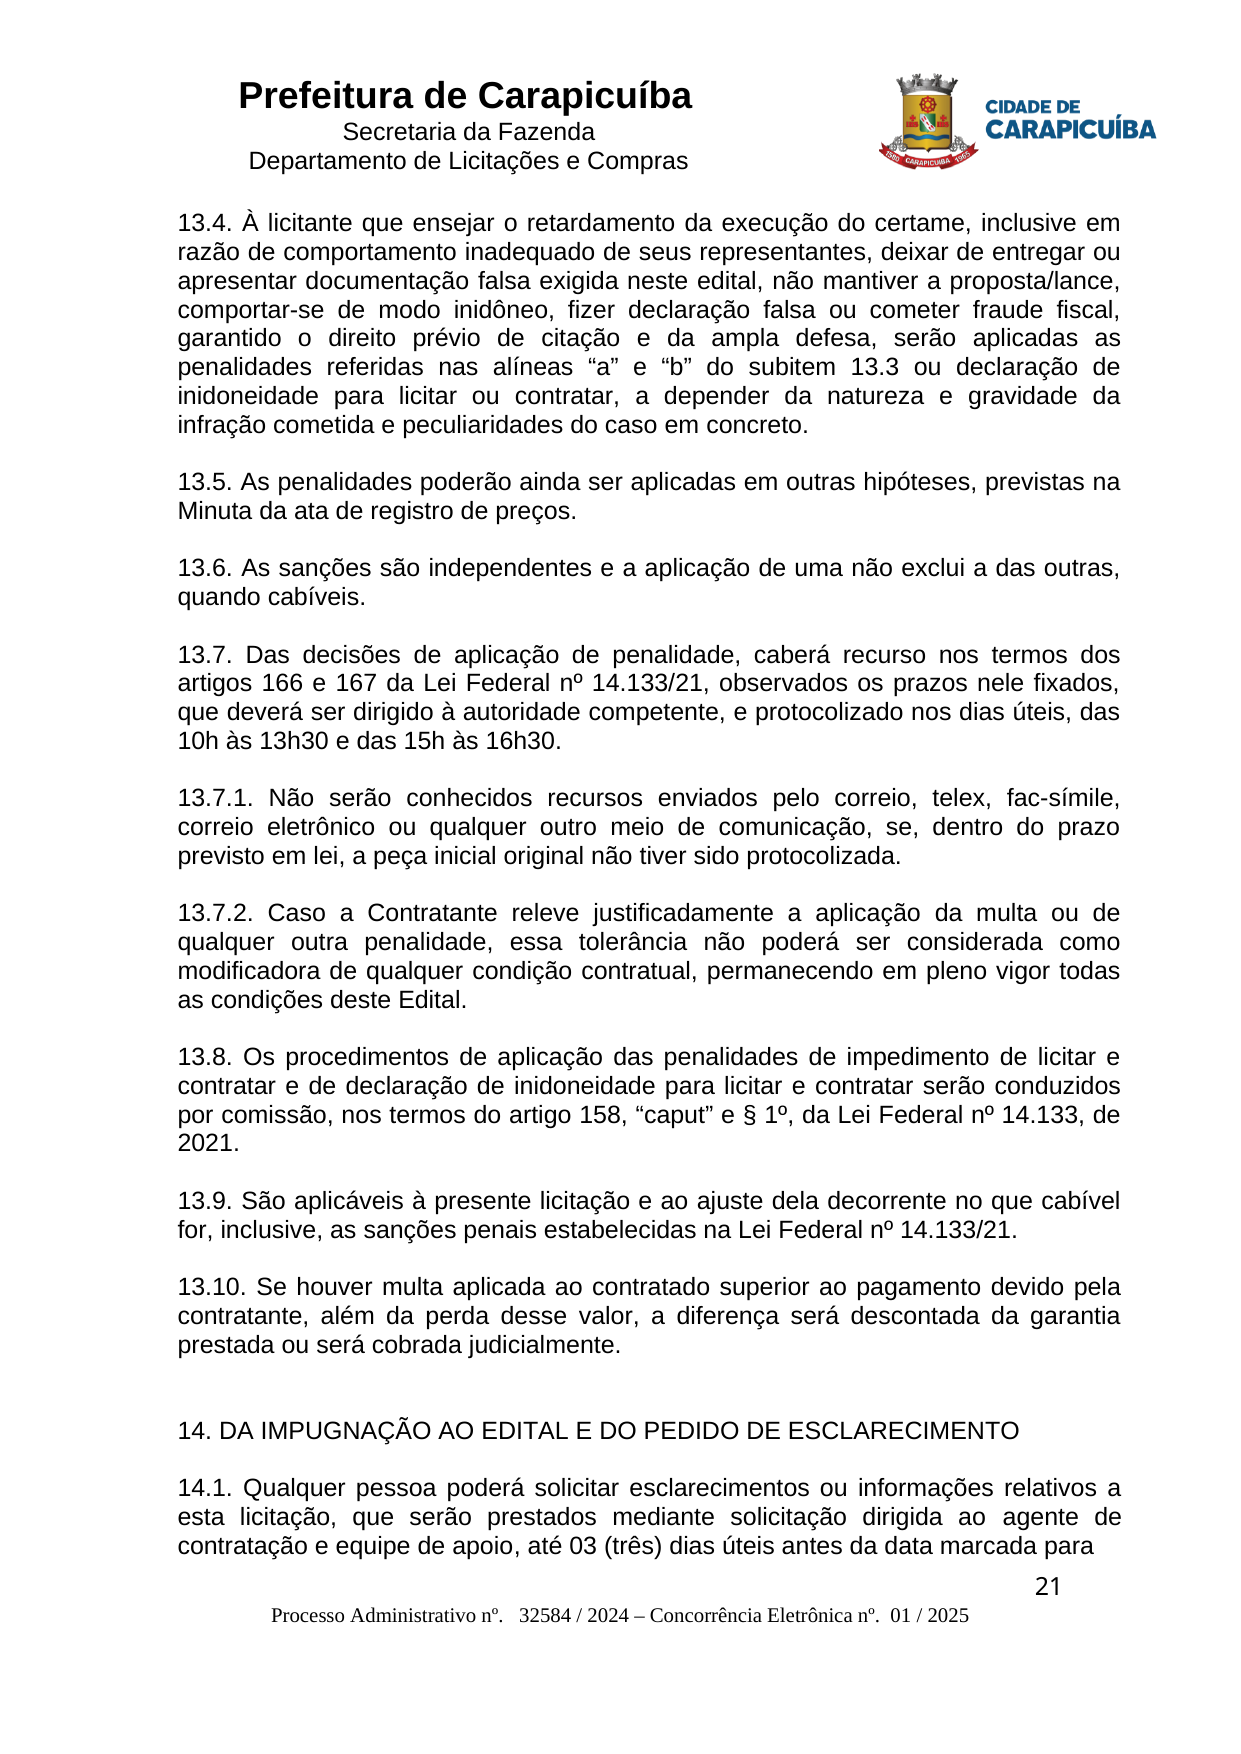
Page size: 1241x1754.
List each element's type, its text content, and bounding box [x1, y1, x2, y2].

text 13.9. São aplicáveis à presente licitação e ao ajuste dela decorrente no que cabível for, inclusive, as sanções penais estabelecidas na Lei Federal nº 14.133/21. [177, 1186, 1122, 1243]
text 13.7. Das decisões de aplicação de penalidade, caberá recurso nos termos dos artigos 166 e 167 da Lei Federal nº 14.133/21, observados os prazos nele fixados, que deverá ser dirigido à autoridade competente, e protocolizado nos dias úteis, das 10h às 13h30 e das 15h às 16h30. [177, 640, 1122, 755]
text 13.4. À licitante que ensejar o retardamento da execução do certame, inclusive em razão de comportamento inadequado de seus representantes, deixar de entregar ou apresentar documentação falsa exigida neste edital, não mantiver a proposta/lance, comportar-se de modo inidôneo, fizer declaração falsa ou cometer fraude fiscal, garantido o direito prévio de citação e da ampla defesa, serão aplicadas as penalidades referidas nas alíneas “a” e “b” do subitem 13.3 ou declaração de inidoneidade para licitar ou contratar, a depender da natureza e gravidade da infração cometida e peculiaridades do caso em concreto. [177, 208, 1122, 438]
text 13.7.2. Caso a Contratante releve justificadamente a aplicação da multa ou de qualquer outra penalidade, essa tolerância não poderá ser considerada como modificadora de qualquer condição contratual, permanecendo em pleno vigor todas as condições deste Edital. [177, 898, 1122, 1013]
text 13.5. As penalidades poderão ainda ser aplicadas em outras hipóteses, previstas na Minuta da ata de registro de preços. [177, 467, 1122, 525]
text 14. DA IMPUGNAÇÃO AO EDITAL E DO PEDIDO DE ESCLARECIMENTO [177, 1416, 1122, 1445]
text 14.1. Qualquer pessoa poderá solicitar esclarecimentos ou informações relativos a esta licitação, que serão prestados mediante solicitação dirigida ao agente de contratação e equipe de apoio, até 03 (três) dias úteis antes da data marcada para [177, 1473, 1122, 1560]
text 13.6. As sanções são independentes e a aplicação de uma não exclui a das outras, quando cabíveis. [177, 553, 1122, 611]
text 13.8. Os procedimentos de aplicação das penalidades de impedimento de licitar e contratar e de declaração de inidoneidade para licitar e contratar serão conduzidos por comissão, nos termos do artigo 158, “caput” e § 1º, da Lei Federal nº 14.133, de 2021. [177, 1042, 1122, 1157]
text 13.7.1. Não serão conhecidos recursos enviados pelo correio, telex, fac-símile, correio eletrônico ou qualquer outro meio de comunicação, se, dentro do prazo previsto em lei, a peça inicial original não tiver sido protocolizada. [177, 783, 1122, 870]
picture [877, 65, 1159, 172]
text 13.10. Se houver multa aplicada ao contratado superior ao pagamento devido pela contratante, além da perda desse valor, a diferença será descontada da garantia prestada ou será cobrada judicialmente. [177, 1272, 1122, 1358]
